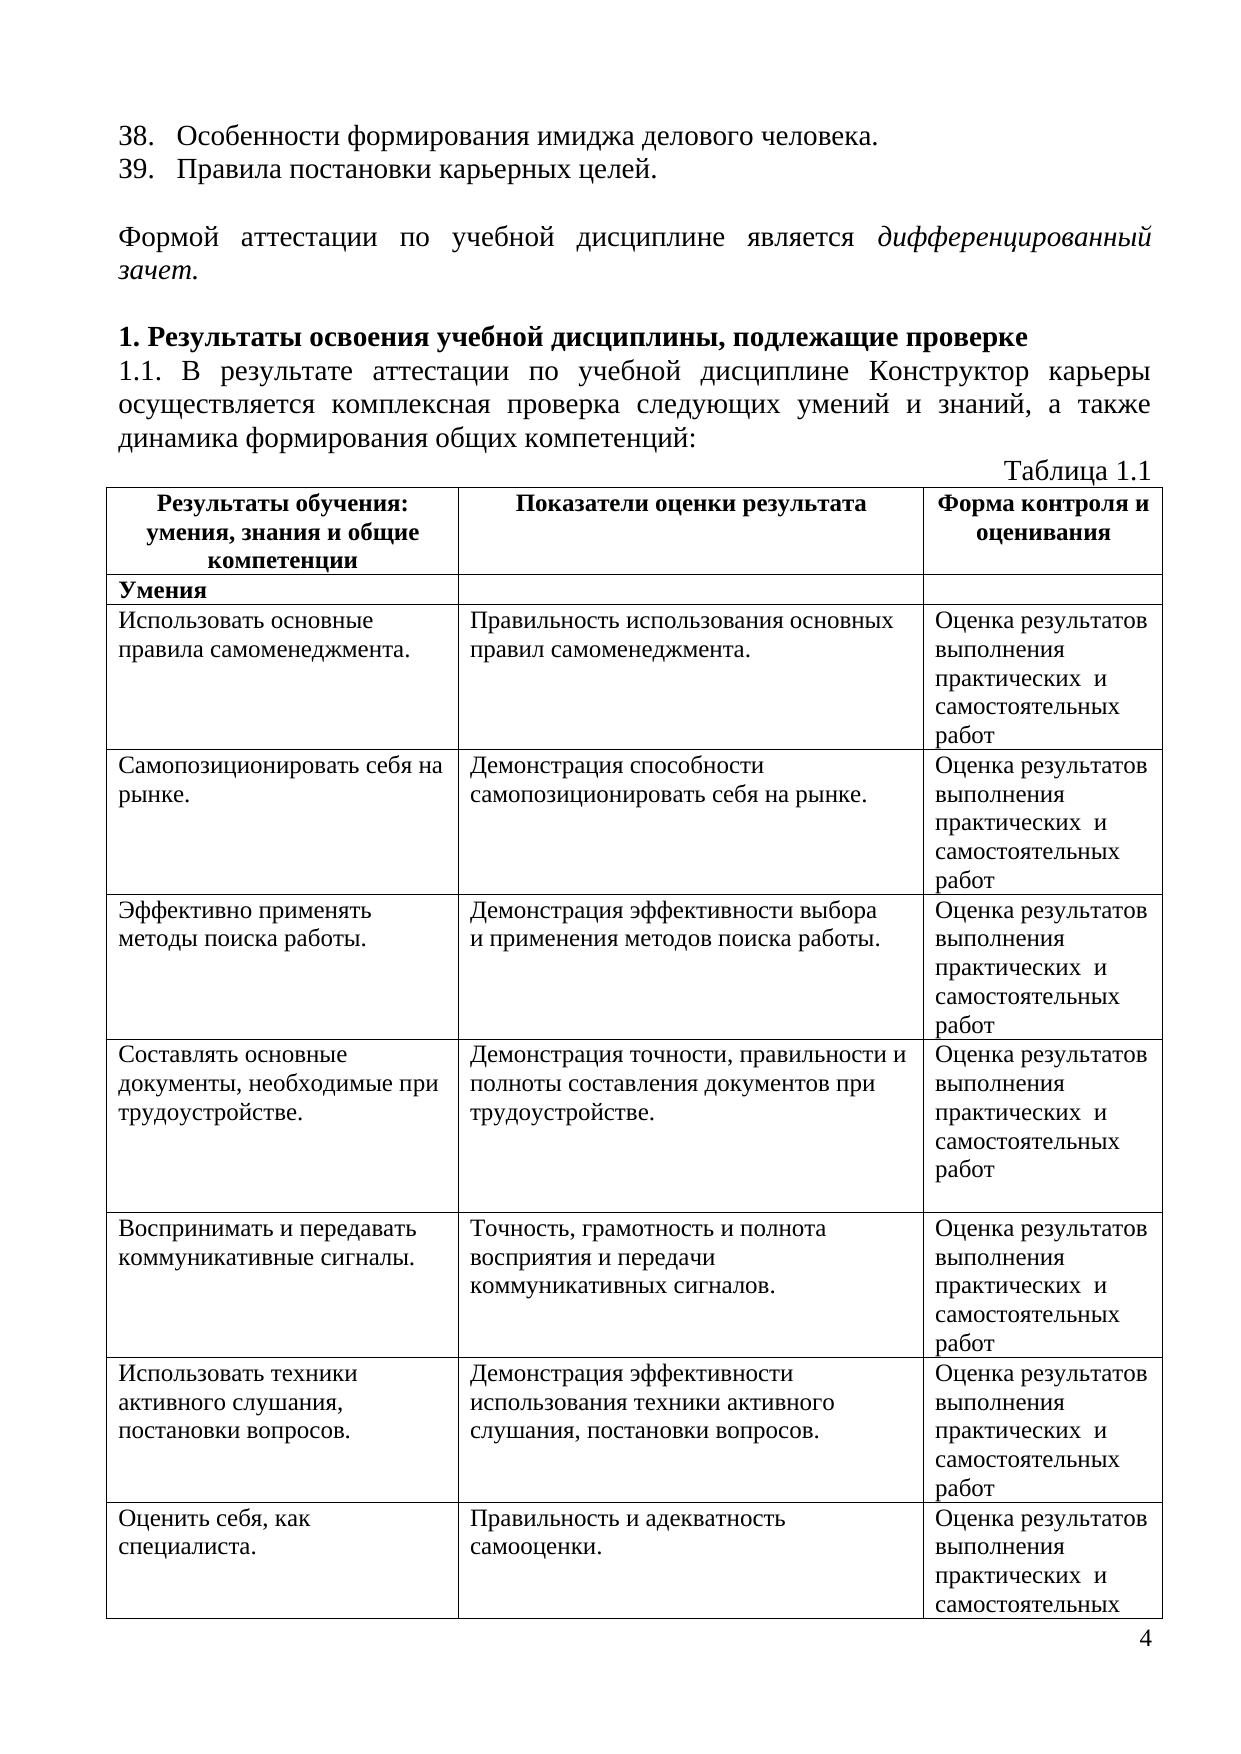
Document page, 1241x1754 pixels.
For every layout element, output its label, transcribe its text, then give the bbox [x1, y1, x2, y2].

text 1.1. В результате аттестации по учебной дисциплине Конструктор карьеры осуществляется комплексная проверка следующих умений и знаний, а также динамика формирования общих компетенций: [118, 353, 1152, 453]
table_cell Составлять основные документы, необходимые при трудоустройстве. [107, 1040, 458, 1212]
table_header Результаты обучения: умения, знания и общие компетенции [107, 488, 458, 574]
table_cell Демонстрация эффективности использования техники активного слушания, постановки вопросов. [459, 1358, 923, 1502]
text 1. Результаты освоения учебной дисциплины, подлежащие проверке [118, 319, 1152, 353]
text Формой аттестации по учебной дисциплине является дифференцированный зачет. [118, 219, 1152, 286]
table_cell Оценка результатов выполнения практических и самостоятельных работ [924, 750, 1162, 894]
table_cell Демонстрация эффективности выбора и применения методов поиска работы. [459, 895, 923, 1038]
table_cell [924, 1503, 1162, 1618]
table_cell Эффективно применять методы поиска работы. [107, 895, 458, 1038]
text З8. Особенности формирования имиджа делового человека. [118, 118, 1152, 152]
table_cell Точность, грамотность и полнота восприятия и передачи коммуникативных сигналов. [459, 1213, 923, 1357]
table_cell Использовать основные правила самоменеджмента. [107, 605, 458, 749]
table_cell Оценка результатов выполнения практических и самостоятельных работ [924, 1213, 1162, 1357]
table_cell Оценка результатов выполнения практических и самостоятельных работ [924, 895, 1162, 1038]
table_cell Демонстрация способности самопозиционировать себя на рынке. [459, 750, 923, 894]
table_cell Использовать техники активного слушания, постановки вопросов. [107, 1358, 458, 1502]
table_cell [459, 575, 923, 604]
table_cell Правильность использования основных правил самоменеджмента. [459, 605, 923, 749]
table_cell Демонстрация точности, правильности и полноты составления документов при трудоустройстве. [459, 1040, 923, 1212]
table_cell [924, 1358, 1162, 1502]
table_cell Оценка результатов выполнения практических и самостоятельных работ [924, 1040, 1162, 1212]
table_cell Умения [107, 575, 458, 604]
table_cell Воспринимать и передавать коммуникативные сигналы. [107, 1213, 458, 1357]
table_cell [107, 1503, 458, 1618]
table_cell Оценка результатов выполнения практических и самостоятельных работ [924, 605, 1162, 749]
text З9. Правила постановки карьерных целей. [118, 152, 1152, 185]
table_cell [924, 575, 1162, 604]
table_cell Самопозиционировать себя на рынке. [107, 750, 458, 894]
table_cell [459, 1503, 923, 1618]
table_header Форма контроля и оценивания [924, 488, 1162, 574]
table_header Показатели оценки результата [459, 488, 923, 574]
text Таблица 1.1 [118, 453, 1152, 487]
